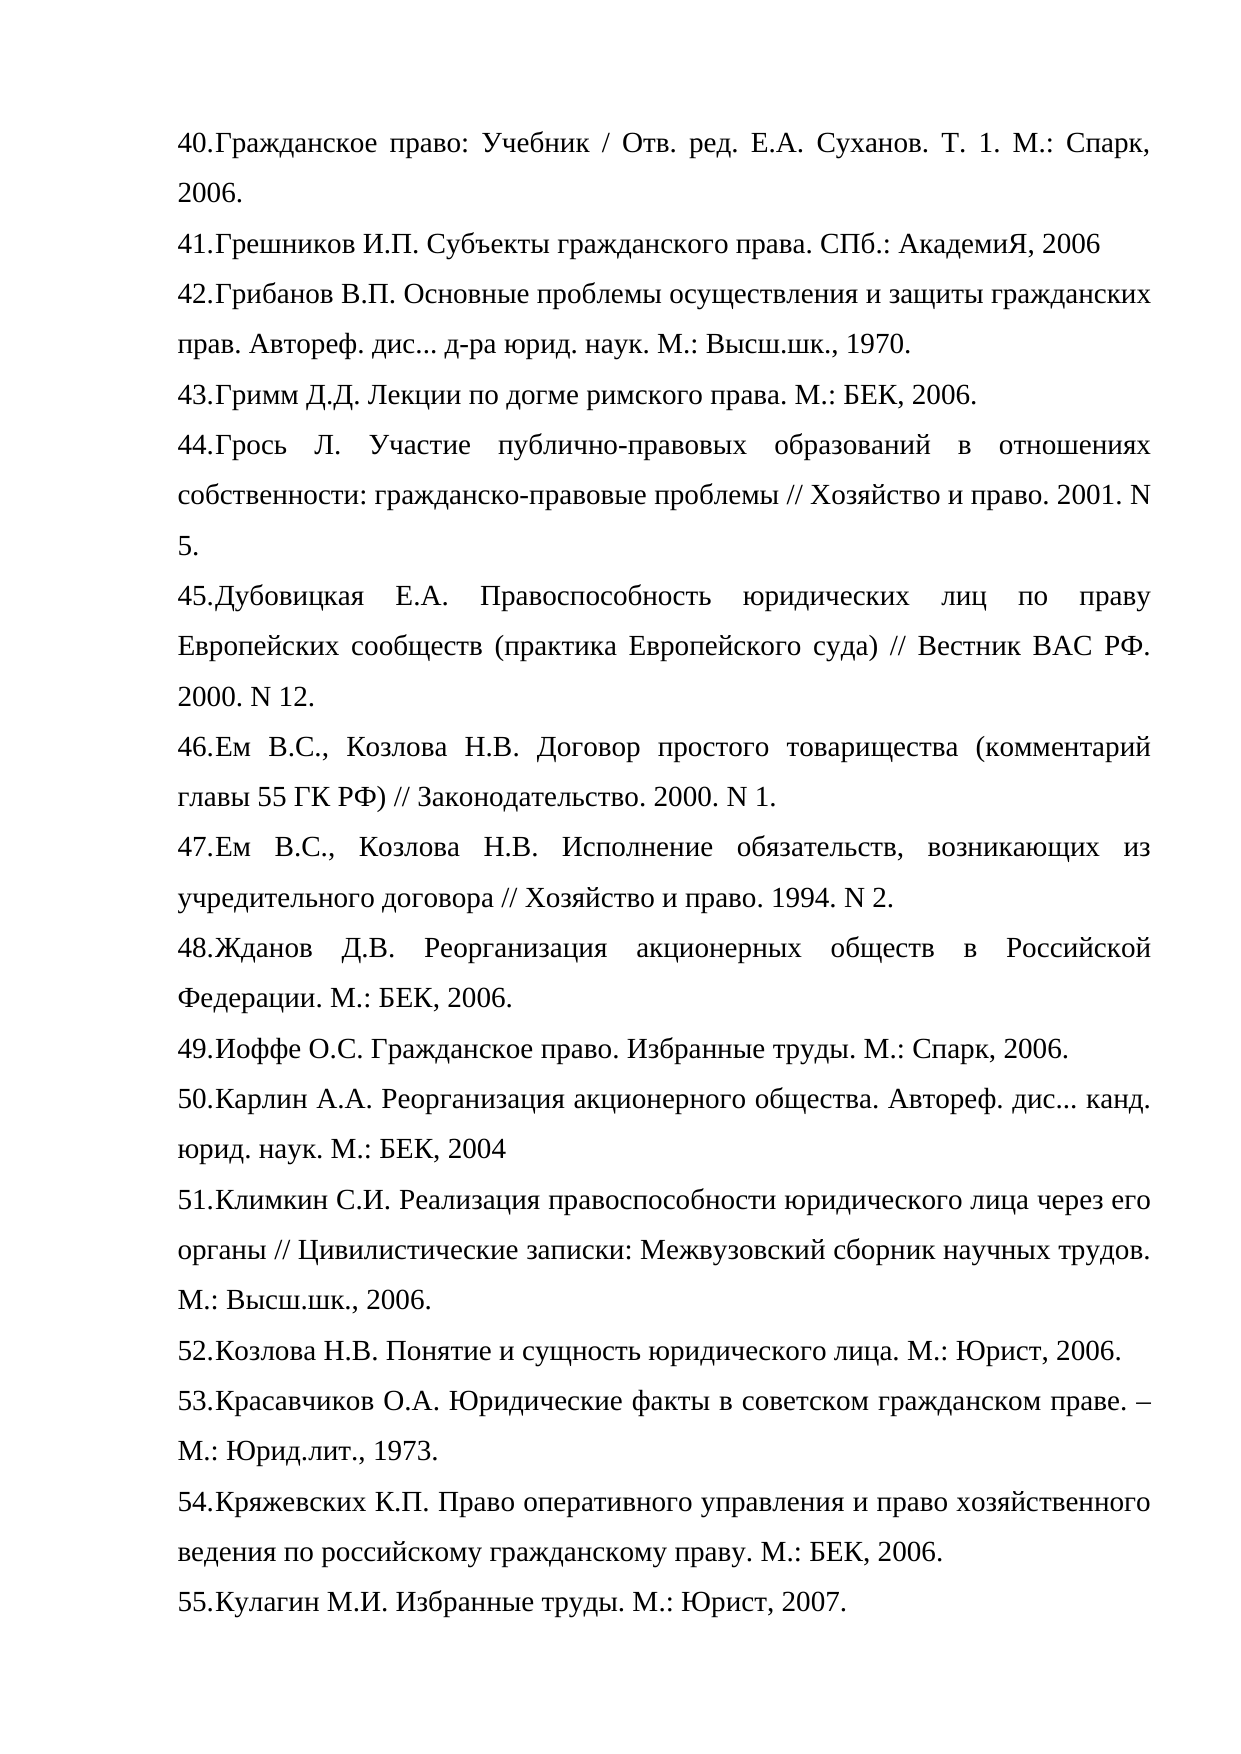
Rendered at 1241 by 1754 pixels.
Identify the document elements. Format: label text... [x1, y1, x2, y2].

list Кулагин М.И. Избранные труды. М.: Юрист, 2007. [177, 1584, 1152, 1618]
list Жданов Д.В. Реорганизация акционерных обществ в Российской Федерации. М.: БЕК, 2006. [177, 930, 1152, 1014]
list Кряжевских К.П. Право оперативного управления и право хозяйственного ведения по российскому гражданскому праву. М.: БЕК, 2006. [177, 1484, 1152, 1567]
list Грось Л. Участие публично-правовых образований в отношениях собственности: гражданско-правовые проблемы // Хозяйство и право. 2001. N 5. [177, 427, 1152, 561]
list Карлин А.А. Реорганизация акционерного общества. Автореф. дис... канд. юрид. наук. М.: БЕК, 2004 [177, 1081, 1152, 1165]
list Климкин С.И. Реализация правоспособности юридического лица через его органы // Цивилистические записки: Межвузовский сборник научных трудов. М.: Высш.шк., 2006. [177, 1182, 1152, 1316]
list Ем В.С., Козлова Н.В. Договор простого товарищества (комментарий главы 55 ГК РФ) // Законодательство. 2000. N 1. [177, 729, 1152, 813]
list Ем В.С., Козлова Н.В. Исполнение обязательств, возникающих из учредительного договора // Хозяйство и право. 1994. N 2. [177, 829, 1152, 913]
list Гражданское право: Учебник / Отв. ред. Е.А. Суханов. Т. .: Спарк, 2006. [177, 125, 1152, 209]
list Дубовицкая Е.А. Правоспособность юридических лиц по праву Европейских сообществ (практика Европейского суда) // Вестник ВАС РФ. 2000. N 12. [177, 578, 1152, 712]
list Красавчиков О.А. Юридические факты в советском гражданском праве. – М.: Юрид.лит., 1973. [177, 1383, 1152, 1467]
list Грибанов В.П. Основные проблемы осуществления и защиты гражданских прав. Автореф. дис... д-ра юрид. наук. М.: Высш.шк., 1970. [177, 276, 1152, 360]
list Козлова Н.В. Понятие и сущность юридического лица. М.: Юрист, 2006. [177, 1333, 1152, 1366]
list Гримм Д.Д. Лекции по догме римского права. М.: БЕК, 2006. [177, 377, 1152, 410]
list Грешников И.П. Субъекты гражданского права. СПб.: АкадемиЯ, 2006 [177, 226, 1152, 259]
list Иоффе О.С. Гражданское право. Избранные труды. М.: Спарк, 2006. [177, 1031, 1152, 1064]
